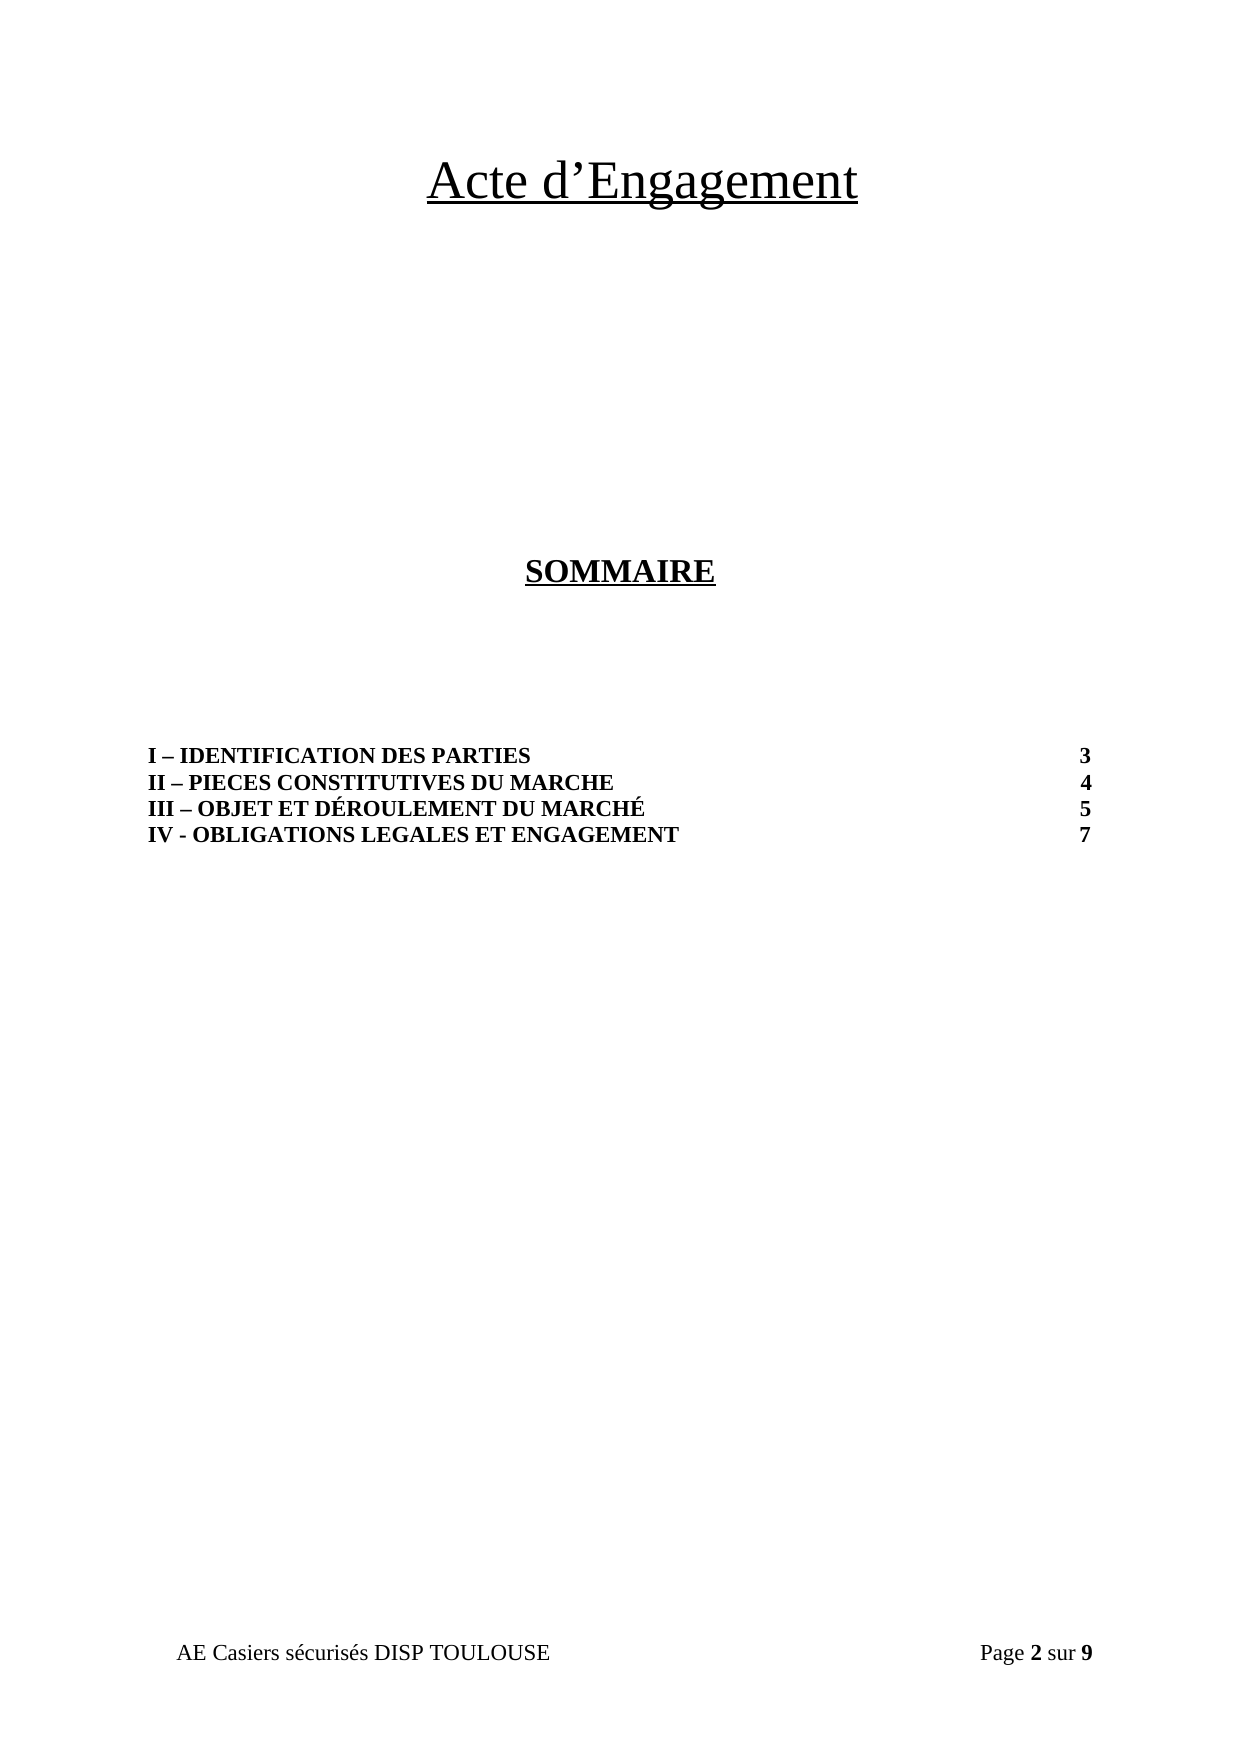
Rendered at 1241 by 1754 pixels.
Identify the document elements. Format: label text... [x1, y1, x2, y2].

text Acte d’Engagement [177, 148, 1093, 210]
text IV - OBLIGATIONS LEGALES ET ENGAGEMENT 7 [148, 821, 1093, 848]
text I – IDENTIFICATION DES PARTIES 3 [148, 742, 1093, 768]
text SOMMAIRE [148, 551, 1093, 589]
text III – OBJET ET DÉROULEMENT DU MARCHÉ 5 [148, 795, 1093, 821]
text II – PIECES CONSTITUTIVES DU MARCHE 4 [148, 768, 1093, 795]
